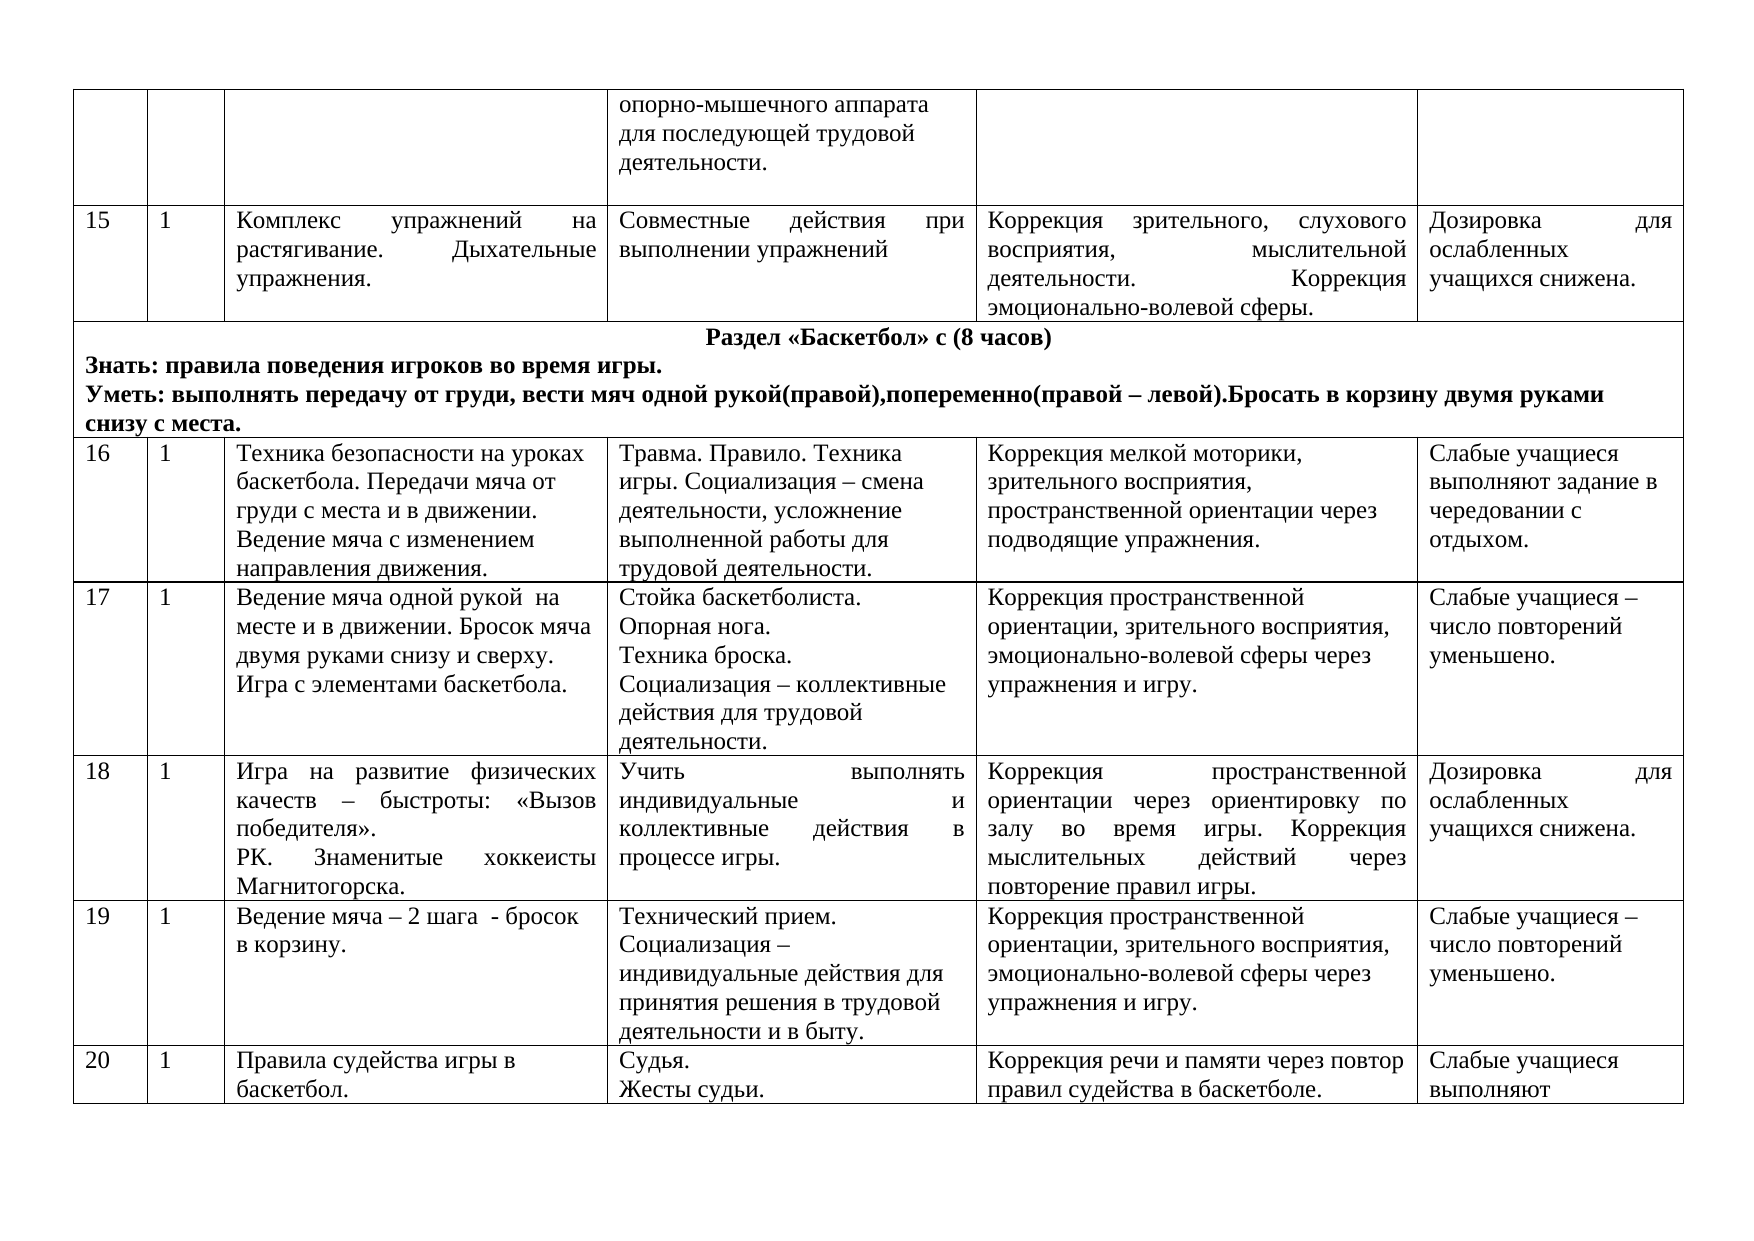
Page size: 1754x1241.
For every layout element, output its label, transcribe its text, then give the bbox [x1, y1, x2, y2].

table_cell Техника безопасности на уроках баскетбола. Передачи мяча от груди с места и в движении. Ведение мяча с изменением направления движения. [225, 438, 607, 581]
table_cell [1418, 90, 1683, 204]
table_cell 16 [74, 438, 147, 581]
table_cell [225, 90, 607, 204]
table_cell Коррекция мелкой моторики, зрительного восприятия, пространственной ориентации через подводящие упражнения. [977, 438, 1417, 581]
table_cell Раздел «Баскетбол» с (8 часов) Знать: правила поведения игроков во время игры. Уметь: выполнять передачу от груди, вести мяч одной рукой(правой),попеременно(правой – левой).Бросать в корзину двумя руками снизу с места. [74, 322, 1683, 437]
table_cell Дозировка для ослабленных учащихся снижена. [1418, 206, 1683, 321]
table_cell Совместные действия при выполнении упражнений [608, 206, 976, 321]
table_cell 19 [74, 901, 147, 1044]
table_cell Травма. Правило. Техника игры. Социализация – смена деятельности, усложнение выполненной работы для трудовой деятельности. [608, 438, 976, 581]
table_cell Слабые учащиеся – число повторений уменьшено. [1418, 583, 1683, 755]
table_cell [608, 90, 976, 204]
table_cell Слабые учащиеся – число повторений уменьшено. [1418, 901, 1683, 1044]
table_cell Технический прием. Социализация – индивидуальные действия для принятия решения в трудовой деятельности и в быту. [608, 901, 976, 1044]
table_cell 14 [74, 90, 147, 204]
table_cell 20 [74, 1046, 147, 1103]
table_cell Игра на развитие физических качеств – быстроты: «Вызов победителя». РК. Знаменитые хоккеисты Магнитогорска. [225, 756, 607, 900]
table_cell Учить выполнять индивидуальные и коллективные действия в процессе игры. [608, 756, 976, 900]
table_cell Дозировка для ослабленных учащихся снижена. [1418, 756, 1683, 900]
table_cell 1 [148, 206, 224, 321]
table_cell Ведение мяча одной рукой на месте и в движении. Бросок мяча двумя руками снизу и сверху. Игра с элементами баскетбола. [225, 583, 607, 755]
table_cell Коррекция пространственной ориентации через ориентировку по залу во время игры. Коррекция мыслительных действий через повторение правил игры. [977, 756, 1417, 900]
table_cell Слабые учащиеся выполняют задание в чередовании с отдыхом. [1418, 438, 1683, 581]
table_cell 17 [74, 583, 147, 755]
table_cell Комплекс упражнений на растягивание. Дыхательные упражнения. [225, 206, 607, 321]
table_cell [977, 1046, 1417, 1103]
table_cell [225, 1046, 607, 1103]
table_cell 1 [148, 583, 224, 755]
table_cell 1 [148, 756, 224, 900]
table_cell 18 [74, 756, 147, 900]
table_cell Коррекция зрительного, слухового восприятия, мыслительной деятельности. Коррекция эмоционально-волевой сферы. [977, 206, 1417, 321]
table_cell Коррекция пространственной ориентации, зрительного восприятия, эмоционально-волевой сферы через упражнения и игру. [977, 901, 1417, 1044]
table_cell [608, 1046, 976, 1103]
table_cell Стойка баскетболиста. Опорная нога. Техника броска. Социализация – коллективные действия для трудовой деятельности. [608, 583, 976, 755]
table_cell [1418, 1046, 1683, 1103]
table_cell 1 [148, 1046, 224, 1103]
table_cell 1 [148, 90, 224, 204]
table_cell Коррекция пространственной ориентации, зрительного восприятия, эмоционально-волевой сферы через упражнения и игру. [977, 583, 1417, 755]
table_cell 1 [148, 438, 224, 581]
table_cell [977, 90, 1417, 204]
table_cell 15 [74, 206, 147, 321]
table_cell Ведение мяча – 2 шага - бросок в корзину. [225, 901, 607, 1044]
table_cell 1 [148, 901, 224, 1044]
